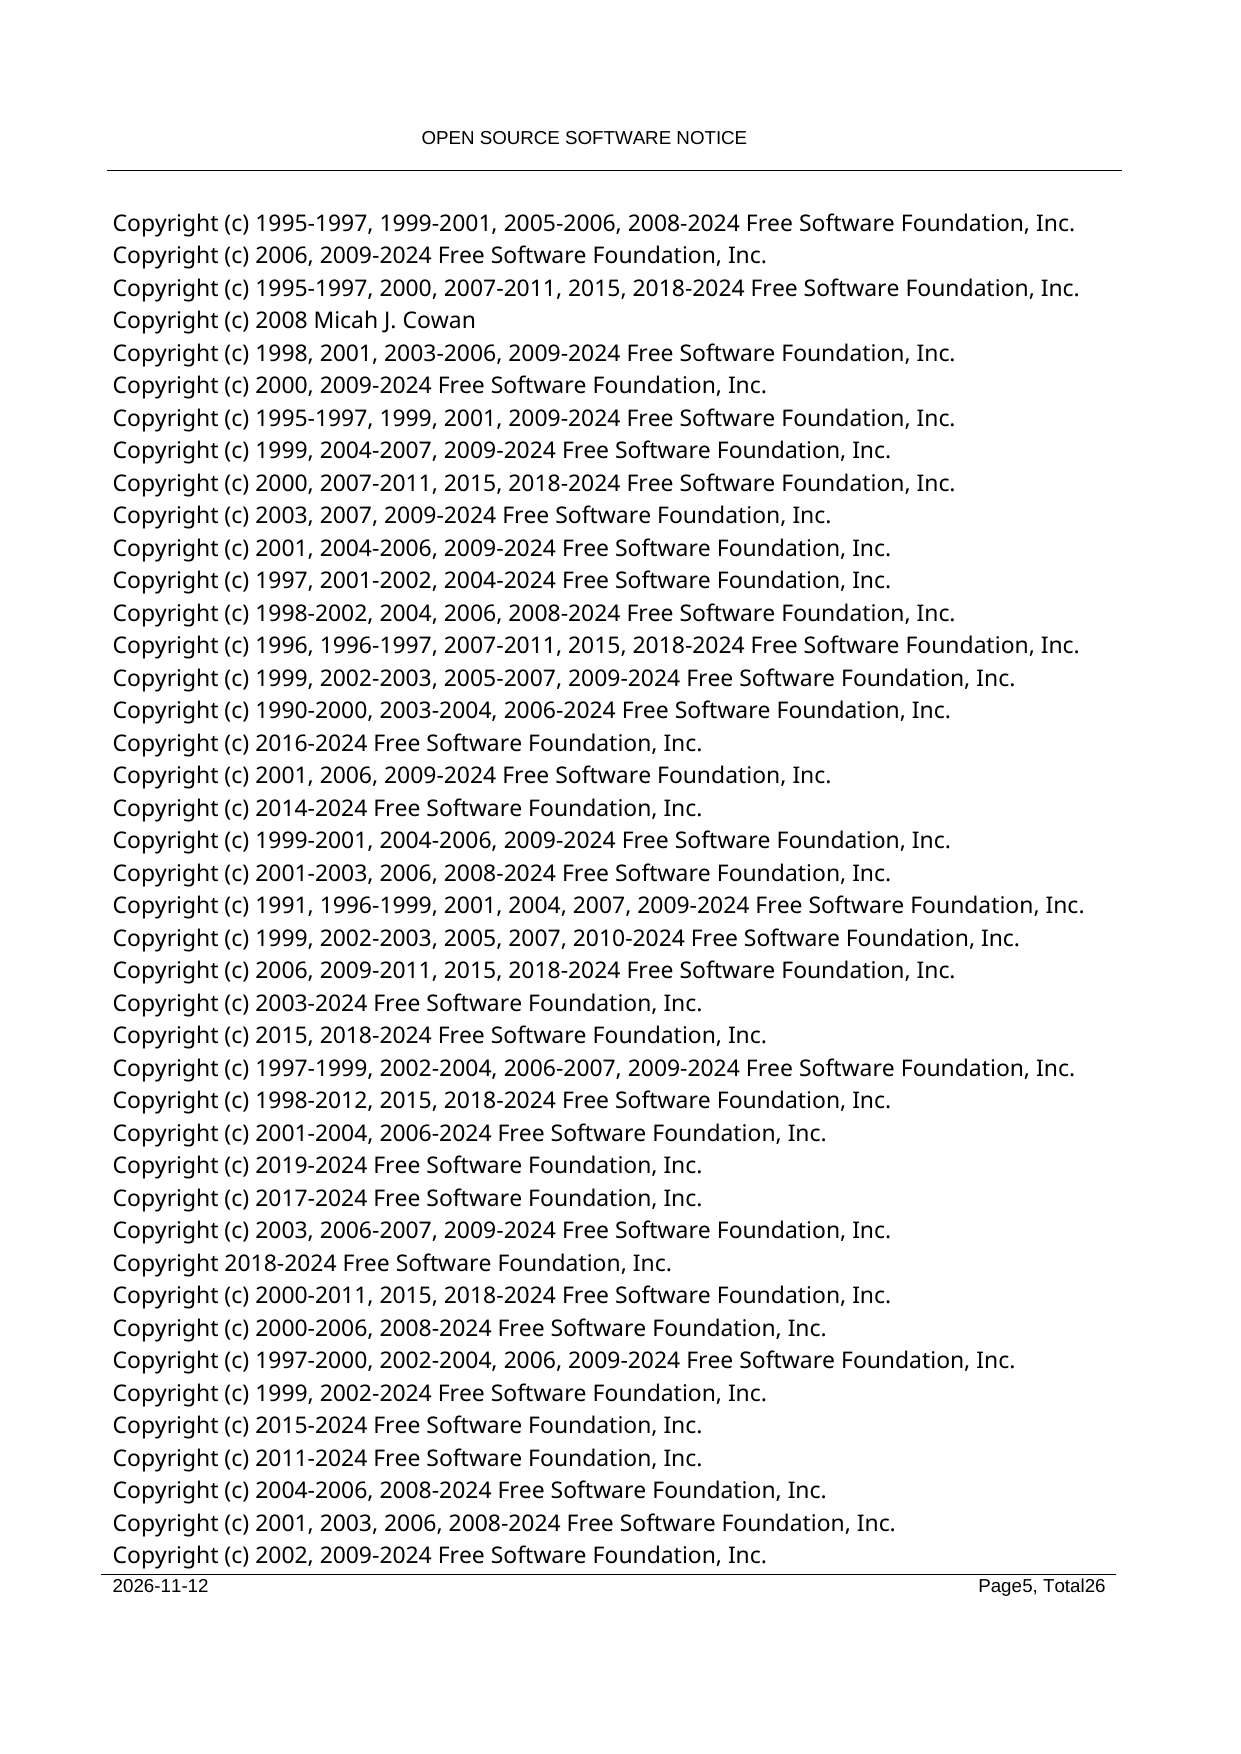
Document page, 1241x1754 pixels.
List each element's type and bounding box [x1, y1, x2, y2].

text [112, 206, 1128, 1571]
